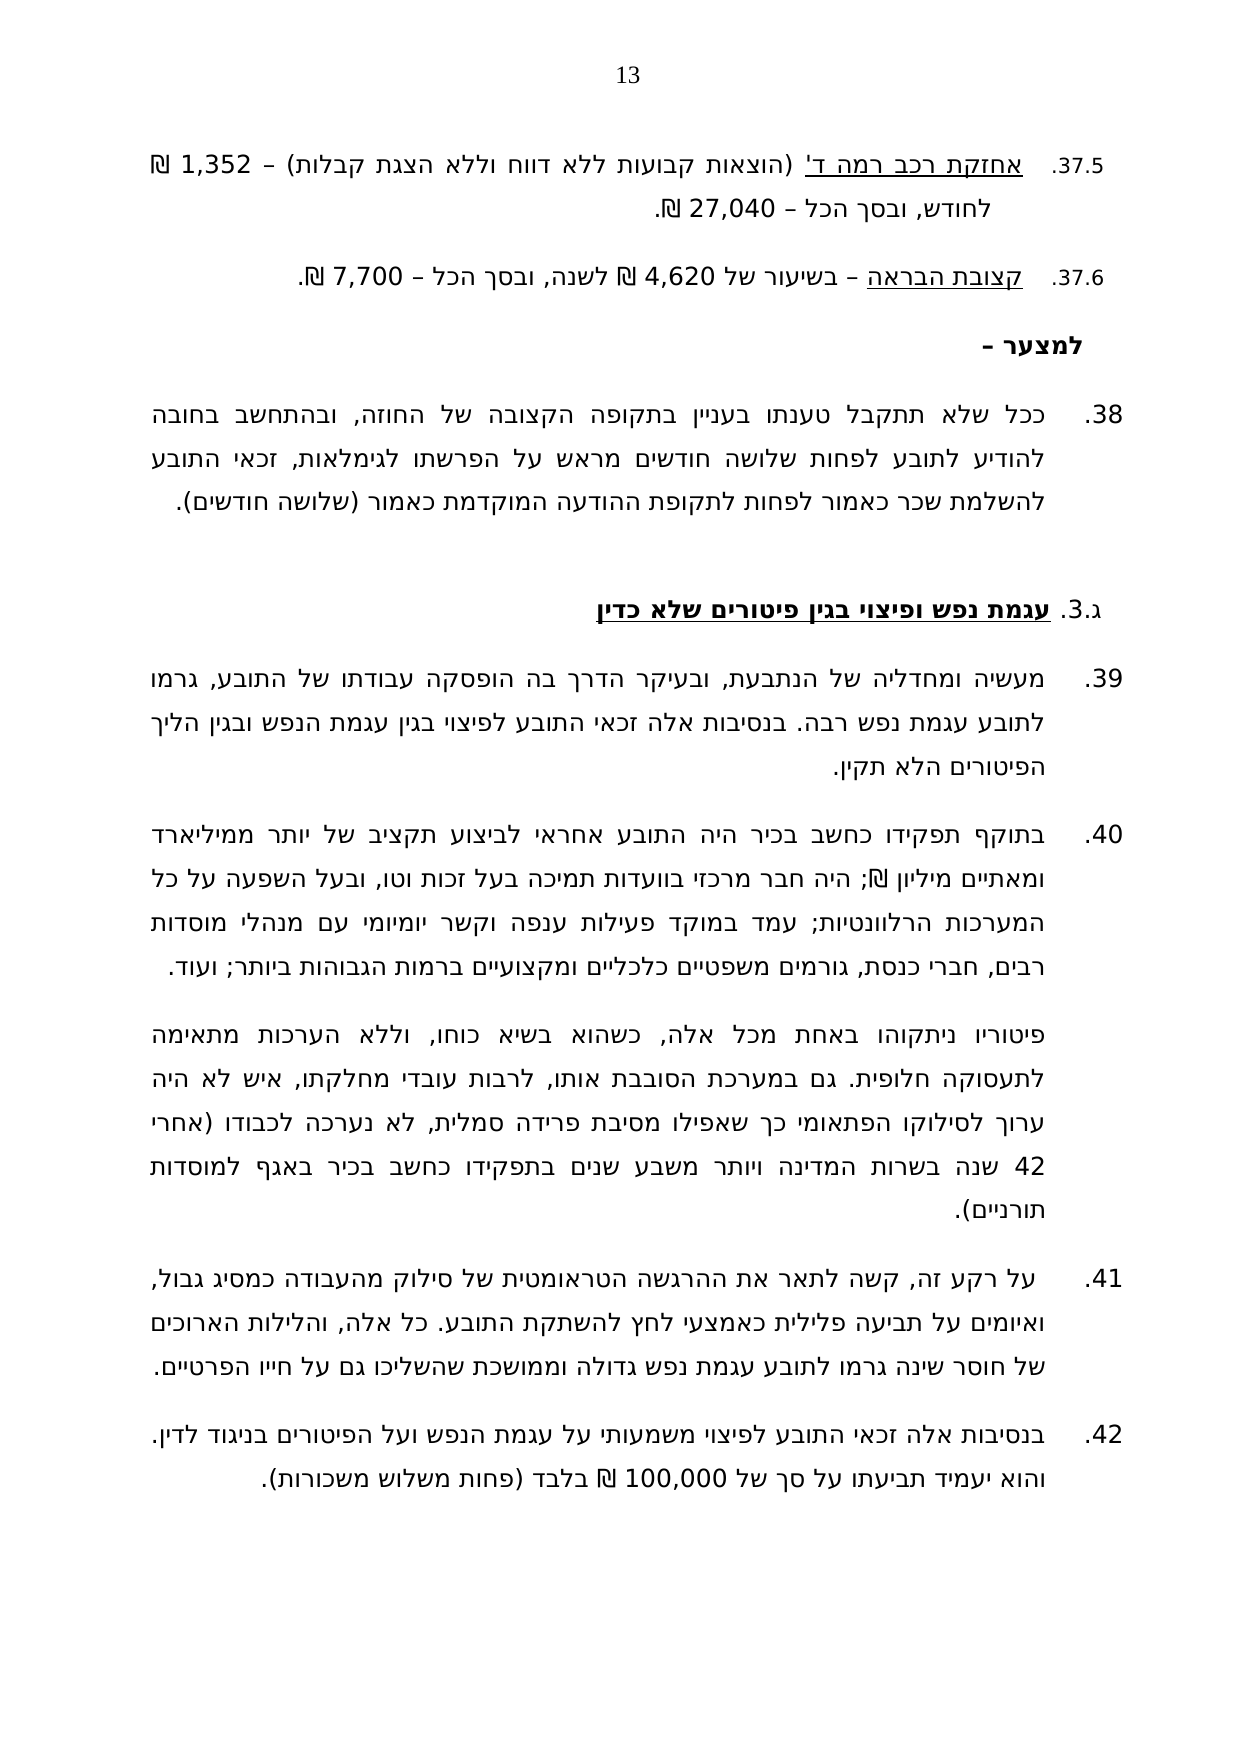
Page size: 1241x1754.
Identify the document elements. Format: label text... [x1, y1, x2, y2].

subtitle עגמת נפש ופיצוי בגין פיטורים שלא כדין [150, 596, 1081, 625]
list על רקע זה, קשה לתאר את ההרגשה הטראומטית של סילוק מהעבודה כמסיג גבול, ואיומים על תביעה פלילית כאמצעי לחץ להשתקת התובע. כל אלה, והלילות הארוכים של חוסר שינה גרמו לתובע עגמת נפש גדולה וממושכת שהשליכו גם על חייו הפרטיים. [150, 1264, 1084, 1381]
text פיטוריו ניתקוהו באחת מכל אלה, כשהוא בשיא כוחו, וללא הערכות מתאימה לתעסוקה חלופית. גם במערכת הסובבת אותו, לרבות עובדי מחלקתו, איש לא היה ערוך לסילוקו הפתאומי כך שאפילו מסיבת פרידה סמלית, לא נערכה לכבודו (אחרי 42 שנה בשרות המדינה ויותר משבע שנים בתפקידו כחשב בכיר באגף למוסדות תורניים). [150, 1021, 1046, 1225]
list קצובת הבראה – בשיעור של 4,620 ₪ לשנה, ובסך הכל – 7,700 ₪. [150, 262, 1051, 292]
list בתוקף תפקידו כחשב בכיר היה התובע אחראי לביצוע תקציב של יותר ממיליארד ומאתיים מיליון ₪; היה חבר מרכזי בוועדות תמיכה בעל זכות וטו, ובעל השפעה על כל המערכות הרלוונטיות; עמד במוקד פעילות ענפה וקשר יומיומי עם מנהלי מוסדות רבים, חברי כנסת, גורמים משפטיים כלכליים ומקצועיים ברמות הגבוהות ביותר; ועוד. [150, 821, 1084, 981]
list ככל שלא תתקבל טענתו בעניין בתקופה הקצובה של החוזה, ובהתחשב בחובה להודיע לתובע לפחות שלושה חודשים מראש על הפרשתו לגימלאות, זכאי התובע להשלמת שכר כאמור לפחות לתקופת ההודעה המוקדמת כאמור (שלושה חודשים). [150, 400, 1084, 517]
list בנסיבות אלה זכאי התובע לפיצוי משמעותי על עגמת הנפש ועל הפיטורים בניגוד לדין. והוא יעמיד תביעתו על סך של 100,000 ₪ בלבד (פחות משלוש משכורות). [150, 1421, 1084, 1494]
text למצער – [187, 331, 1084, 360]
list אחזקת רכב רמה ד' (הוצאות קבועות ללא דווח וללא הצגת קבלות) – 1,352 ₪ לחודש, ובסך הכל – 27,040 ₪. [150, 150, 1051, 223]
list מעשיה ומחדליה של הנתבעת, ובעיקר הדרך בה הופסקה עבודתו של התובע, גרמו לתובע עגמת נפש רבה. בנסיבות אלה זכאי התובע לפיצוי בגין עגמת הנפש ובגין הליך הפיטורים הלא תקין. [150, 664, 1084, 781]
